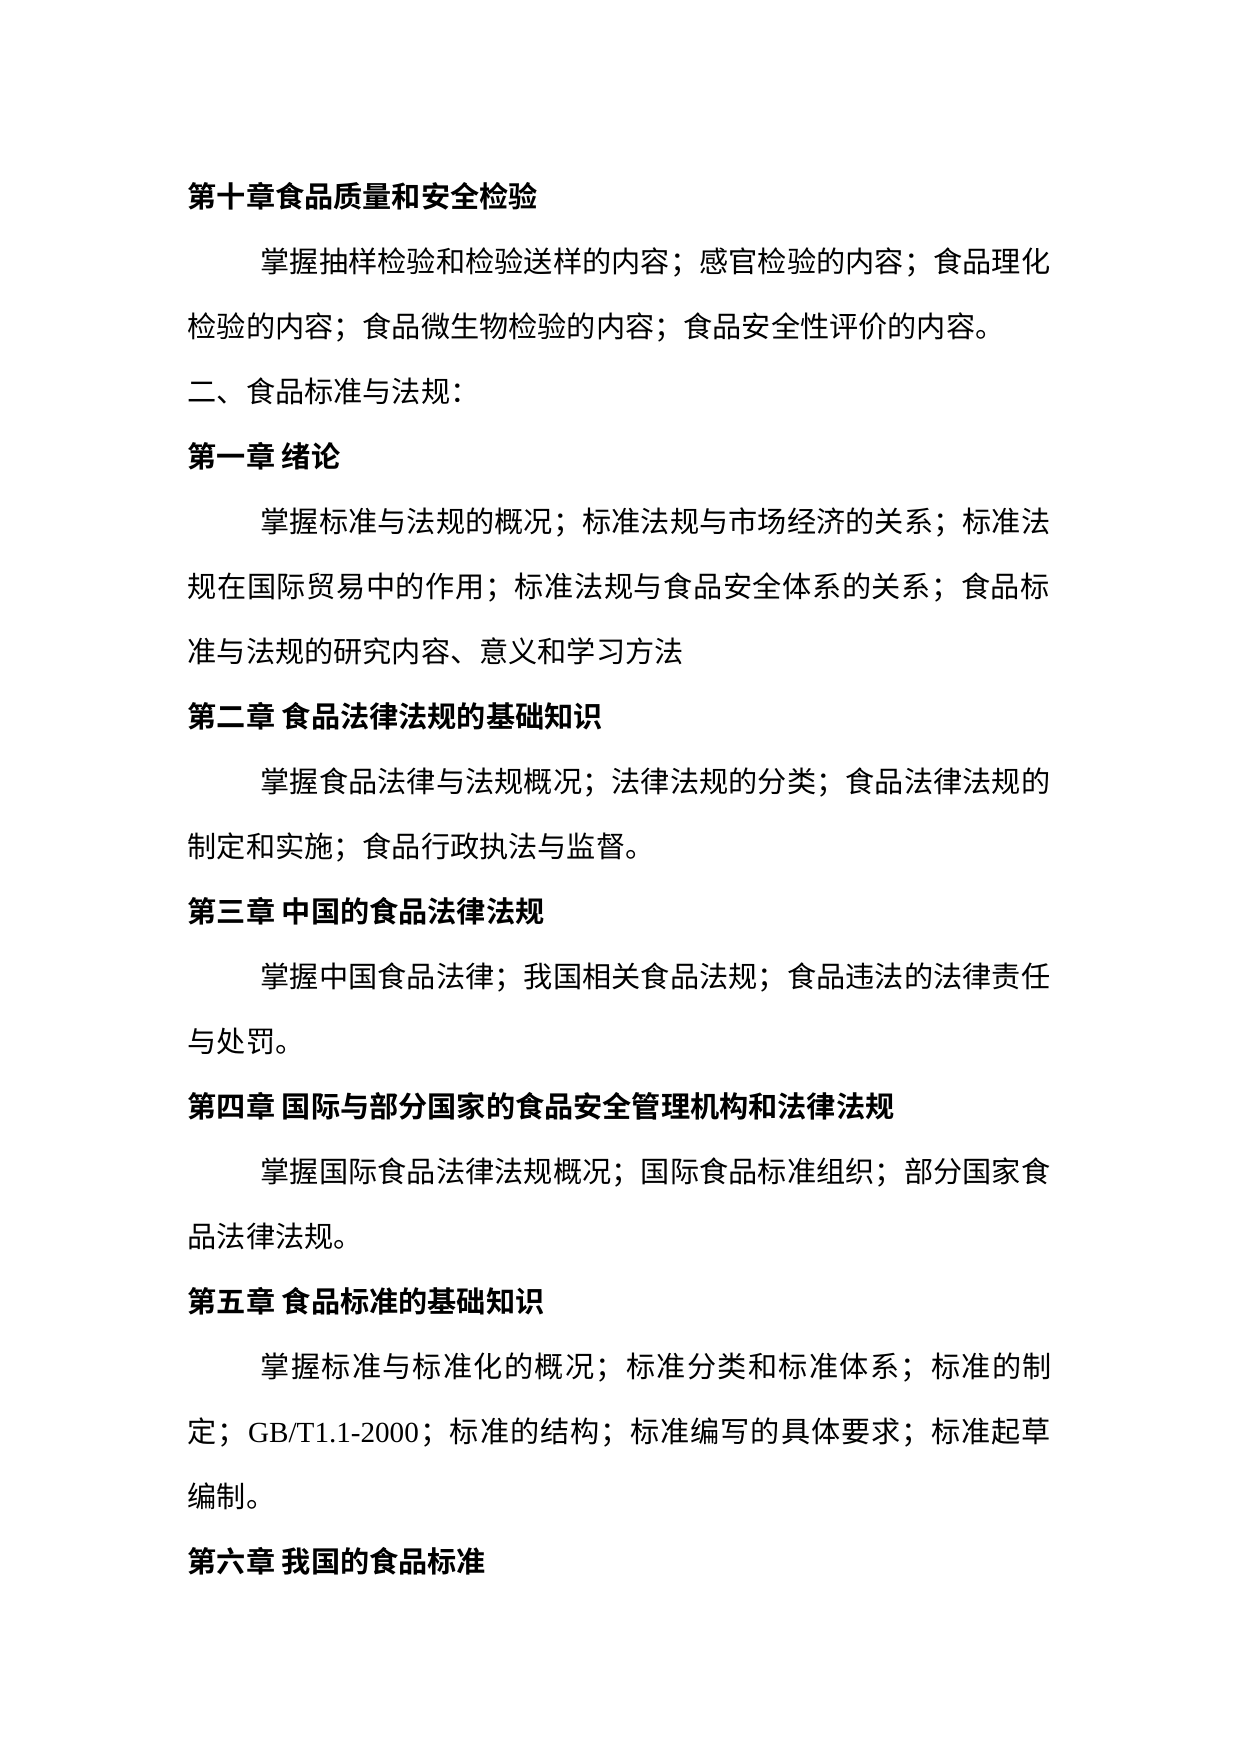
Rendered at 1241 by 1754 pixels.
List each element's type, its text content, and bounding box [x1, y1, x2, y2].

text 二、食品标准与法规： [187, 357, 1053, 422]
text 第二章 食品法律法规的基础知识 [187, 682, 1053, 747]
text 掌握中国食品法律；我国相关食品法规；食品违法的法律责任与处罚。 [187, 942, 1053, 1072]
text 掌握抽样检验和检验送样的内容；感官检验的内容；食品理化检验的内容；食品微生物检验的内容；食品安全性评价的内容。 [187, 227, 1053, 357]
text 第六章 我国的食品标准 [187, 1527, 1053, 1592]
text 掌握食品法律与法规概况；法律法规的分类；食品法律法规的制定和实施；食品行政执法与监督。 [187, 747, 1053, 877]
text 掌握国际食品法律法规概况；国际食品标准组织；部分国家食品法律法规。 [187, 1137, 1053, 1267]
text 第一章 绪论 [187, 422, 1053, 487]
text 第三章 中国的食品法律法规 [187, 877, 1053, 942]
text 掌握标准与标准化的概况；标准分类和标准体系；标准的制定；GB/T1.1-2000；标准的结构；标准编写的具体要求；标准起草编制。 [187, 1332, 1053, 1527]
text 掌握标准与法规的概况；标准法规与市场经济的关系；标准法规在国际贸易中的作用；标准法规与食品安全体系的关系；食品标准与法规的研究内容、意义和学习方法 [187, 487, 1053, 682]
text 第五章 食品标准的基础知识 [187, 1267, 1053, 1332]
text 第十章食品质量和安全检验 [187, 162, 1053, 227]
text 第四章 国际与部分国家的食品安全管理机构和法律法规 [187, 1072, 1053, 1137]
